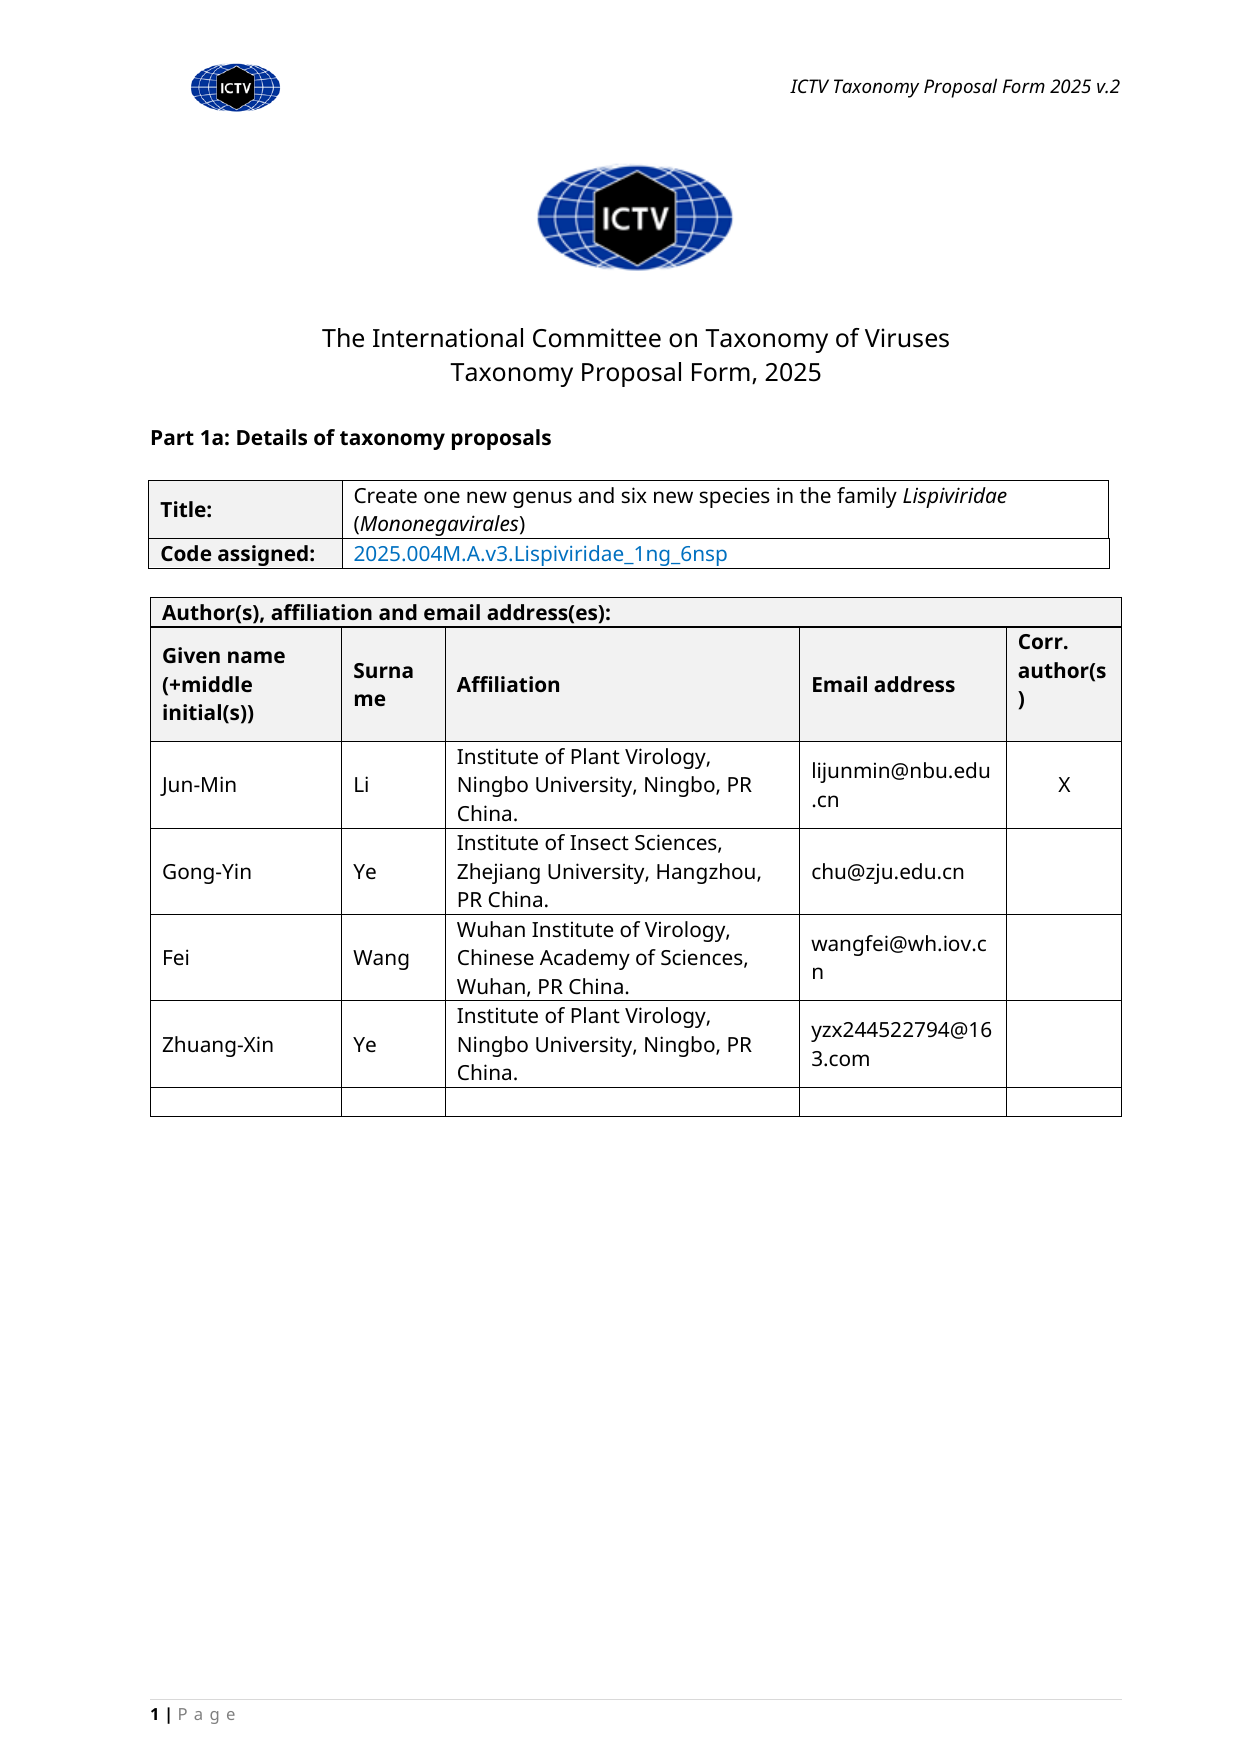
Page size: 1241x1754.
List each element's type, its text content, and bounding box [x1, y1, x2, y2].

table_cell X [1007, 742, 1121, 827]
picture [535, 150, 737, 274]
table_cell 2025.004M.A.v3.Lispiviridae_1ng_6nsp [343, 539, 1109, 567]
table_cell Given name (+middle initial(s)) [151, 628, 341, 741]
table_cell [446, 1088, 799, 1116]
table_cell Ye [342, 829, 445, 914]
table_cell yzx244522794@163.com [800, 1001, 1006, 1087]
table_cell wangfei@wh.iov.cn [800, 915, 1006, 1000]
table_cell chu@zju.edu.cn [800, 829, 1006, 914]
table_cell lijunmin@nbu.edu.cn [800, 742, 1006, 827]
table_cell [151, 1088, 341, 1116]
table_cell Li [342, 742, 445, 827]
table_header Author(s), affiliation and email address(es): [151, 598, 1121, 626]
table_cell Gong-Yin [151, 829, 341, 914]
table_cell [1007, 1001, 1121, 1087]
picture [190, 56, 282, 113]
table_cell [342, 1088, 445, 1116]
text Part 1a: Details of taxonomy proposals [150, 423, 1122, 452]
table_cell [1007, 829, 1121, 914]
table_header Create one new genus and six new species in the family Lispiviridae (Mononegavirales) [343, 481, 1108, 538]
table_cell [1007, 1088, 1121, 1116]
table_cell Institute of Insect Sciences, Zhejiang University, Hangzhou, PR China. [446, 829, 799, 914]
table_cell Corr. author(s) [1007, 628, 1121, 741]
table_cell Email address [800, 628, 1006, 741]
table_cell Zhuang-Xin [151, 1001, 341, 1087]
table_cell [800, 1088, 1006, 1116]
table_cell Institute of Plant Virology, Ningbo University, Ningbo, PR China. [446, 1001, 799, 1087]
table_cell Code assigned: [149, 539, 342, 567]
table_cell Fei [151, 915, 341, 1000]
text Taxonomy Proposal Form, 2025 [150, 355, 1122, 389]
table_cell Ye [342, 1001, 445, 1087]
table_cell Jun-Min [151, 742, 341, 827]
table_cell Surname [342, 628, 445, 741]
table_header Title: [149, 481, 342, 538]
table_cell Institute of Plant Virology, Ningbo University, Ningbo, PR China. [446, 742, 799, 827]
table_cell Wang [342, 915, 445, 1000]
table_cell Affiliation [446, 628, 799, 741]
table_cell [1007, 915, 1121, 1000]
text The International Committee on Taxonomy of Viruses [150, 321, 1122, 355]
table_cell Wuhan Institute of Virology, Chinese Academy of Sciences, Wuhan, PR China. [446, 915, 799, 1000]
